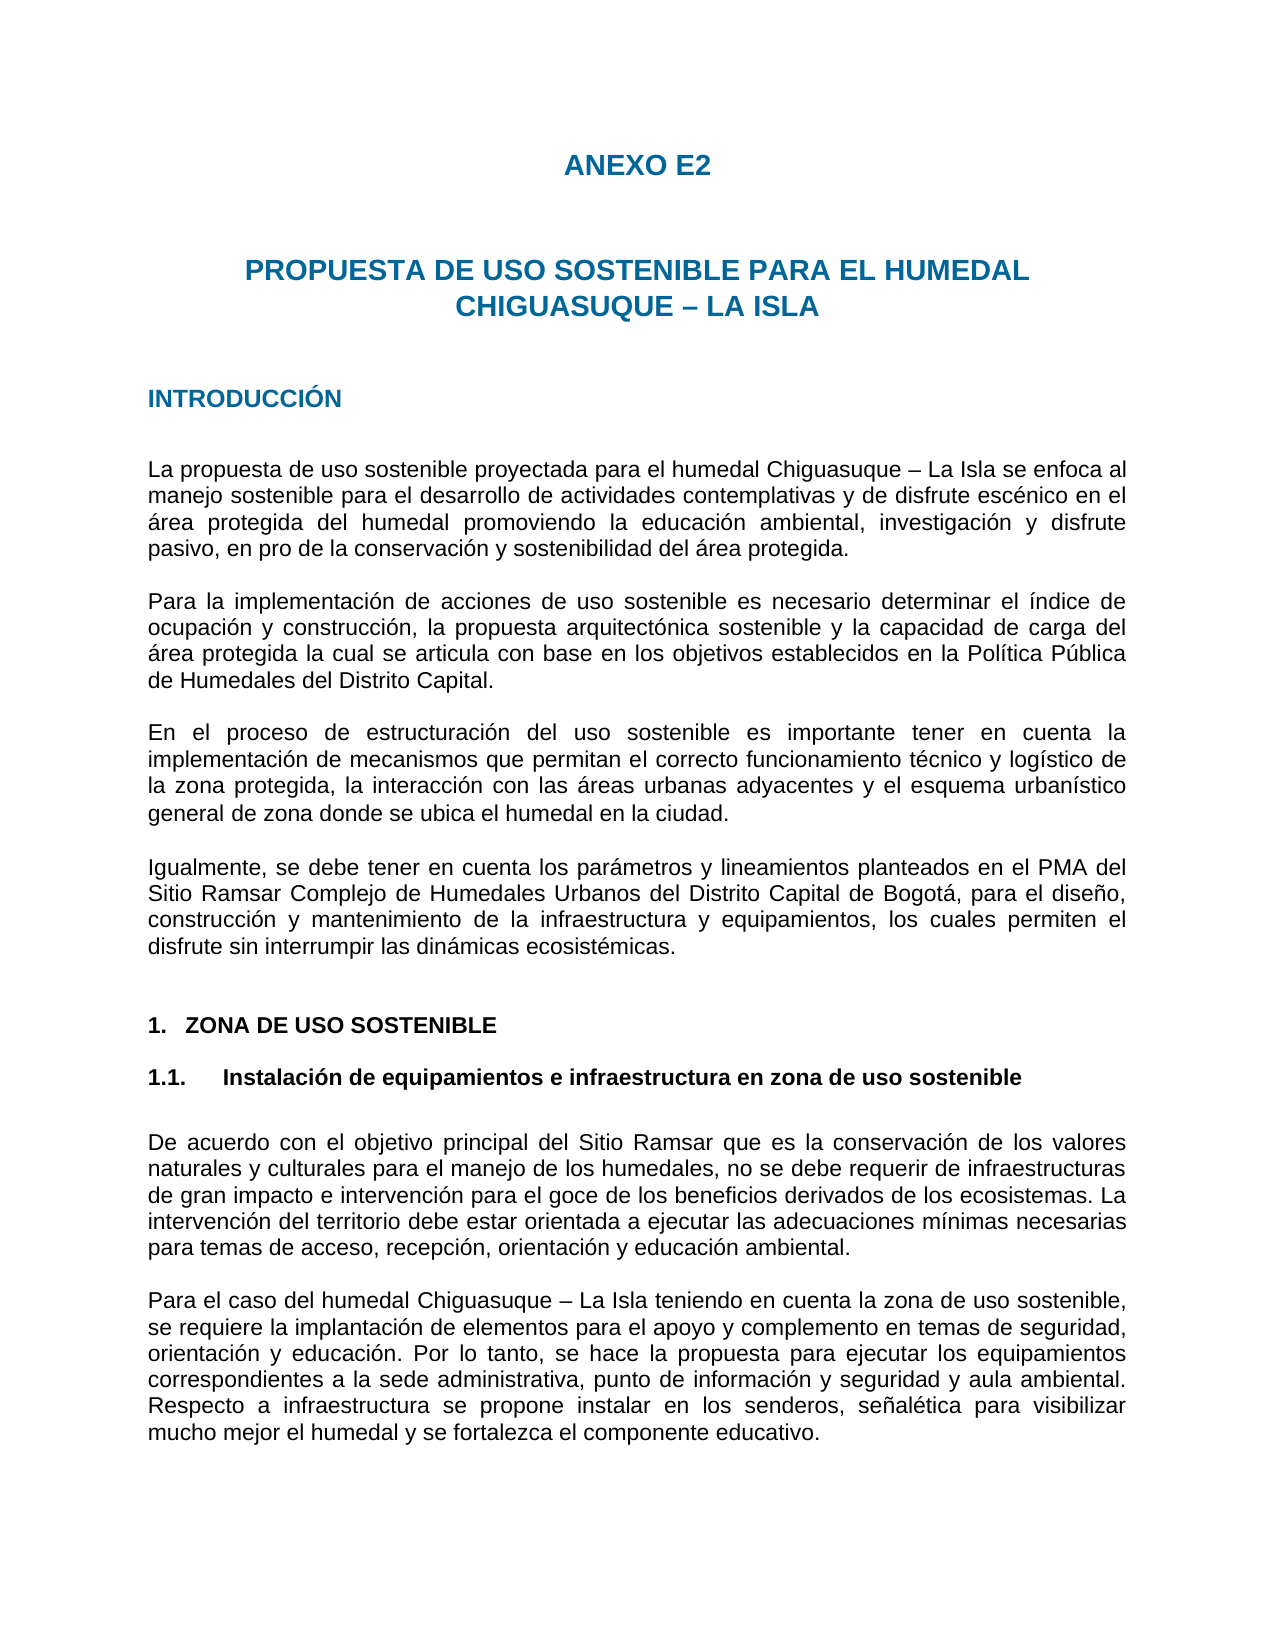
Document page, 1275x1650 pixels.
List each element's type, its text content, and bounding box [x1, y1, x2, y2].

text De acuerdo con el objetivo principal del Sitio Ramsar que es la conservación de los valores naturales y culturales para el manejo de los humedales, no se debe requerir de infraestructuras de gran impacto e intervención para el goce de los beneficios derivados de los ecosistemas. La intervención del territorio debe estar orientada a ejecutar las adecuaciones mínimas necesarias para temas de acceso, recepción, orientación y educación ambiental. [148, 1129, 1127, 1261]
text Igualmente, se debe tener en cuenta los parámetros y lineamientos planteados en el PMA del Sitio Ramsar Complejo de Humedales Urbanos del Distrito Capital de Bogotá, para el diseño, construcción y mantenimiento de la infraestructura y equipamientos, los cuales permiten el disfrute sin interrumpir las dinámicas ecosistémicas. [148, 853, 1127, 959]
text ANEXO E2 [148, 148, 1127, 181]
text En el proceso de estructuración del uso sostenible es importante tener en cuenta la implementación de mecanismos que permitan el correcto funcionamiento técnico y logístico de la zona protegida, la interacción con las áreas urbanas adyacentes y el esquema urbanístico general de zona donde se ubica el humedal en la ciudad. [148, 719, 1127, 827]
text PROPUESTA DE USO SOSTENIBLE PARA EL HUMEDAL Chiguasuque – la isla [148, 253, 1127, 322]
text Para la implementación de acciones de uso sostenible es necesario determinar el índice de ocupación y construcción, la propuesta arquitectónica sostenible y la capacidad de carga del área protegida la cual se articula con base en los objetivos establecidos en la Política Pública de Humedales del Distrito Capital. [148, 588, 1127, 693]
list Instalación de equipamientos e infraestructura en zona de uso sostenible [148, 1064, 1127, 1091]
text La propuesta de uso sostenible proyectada para el humedal Chiguasuque – La Isla se enfoca al manejo sostenible para el desarrollo de actividades contemplativas y de disfrute escénico en el área protegida del humedal promoviendo la educación ambiental, investigación y disfrute pasivo, en pro de la conservación y sostenibilidad del área protegida. [148, 456, 1127, 561]
text Para el caso del humedal Chiguasuque – La Isla teniendo en cuenta la zona de uso sostenible, se requiere la implantación de elementos para el apoyo y complemento en temas de seguridad, orientación y educación. Por lo tanto, se hace la propuesta para ejecutar los equipamientos correspondientes a la sede administrativa, punto de información y seguridad y aula ambiental. Respecto a infraestructura se propone instalar en los senderos, señalética para visibilizar mucho mejor el humedal y se fortalezca el componente educativo. [148, 1287, 1127, 1445]
list ZONA DE USO SOSTENIBLE [148, 1012, 1127, 1038]
text INTRODUCCIÓN [148, 384, 1127, 413]
